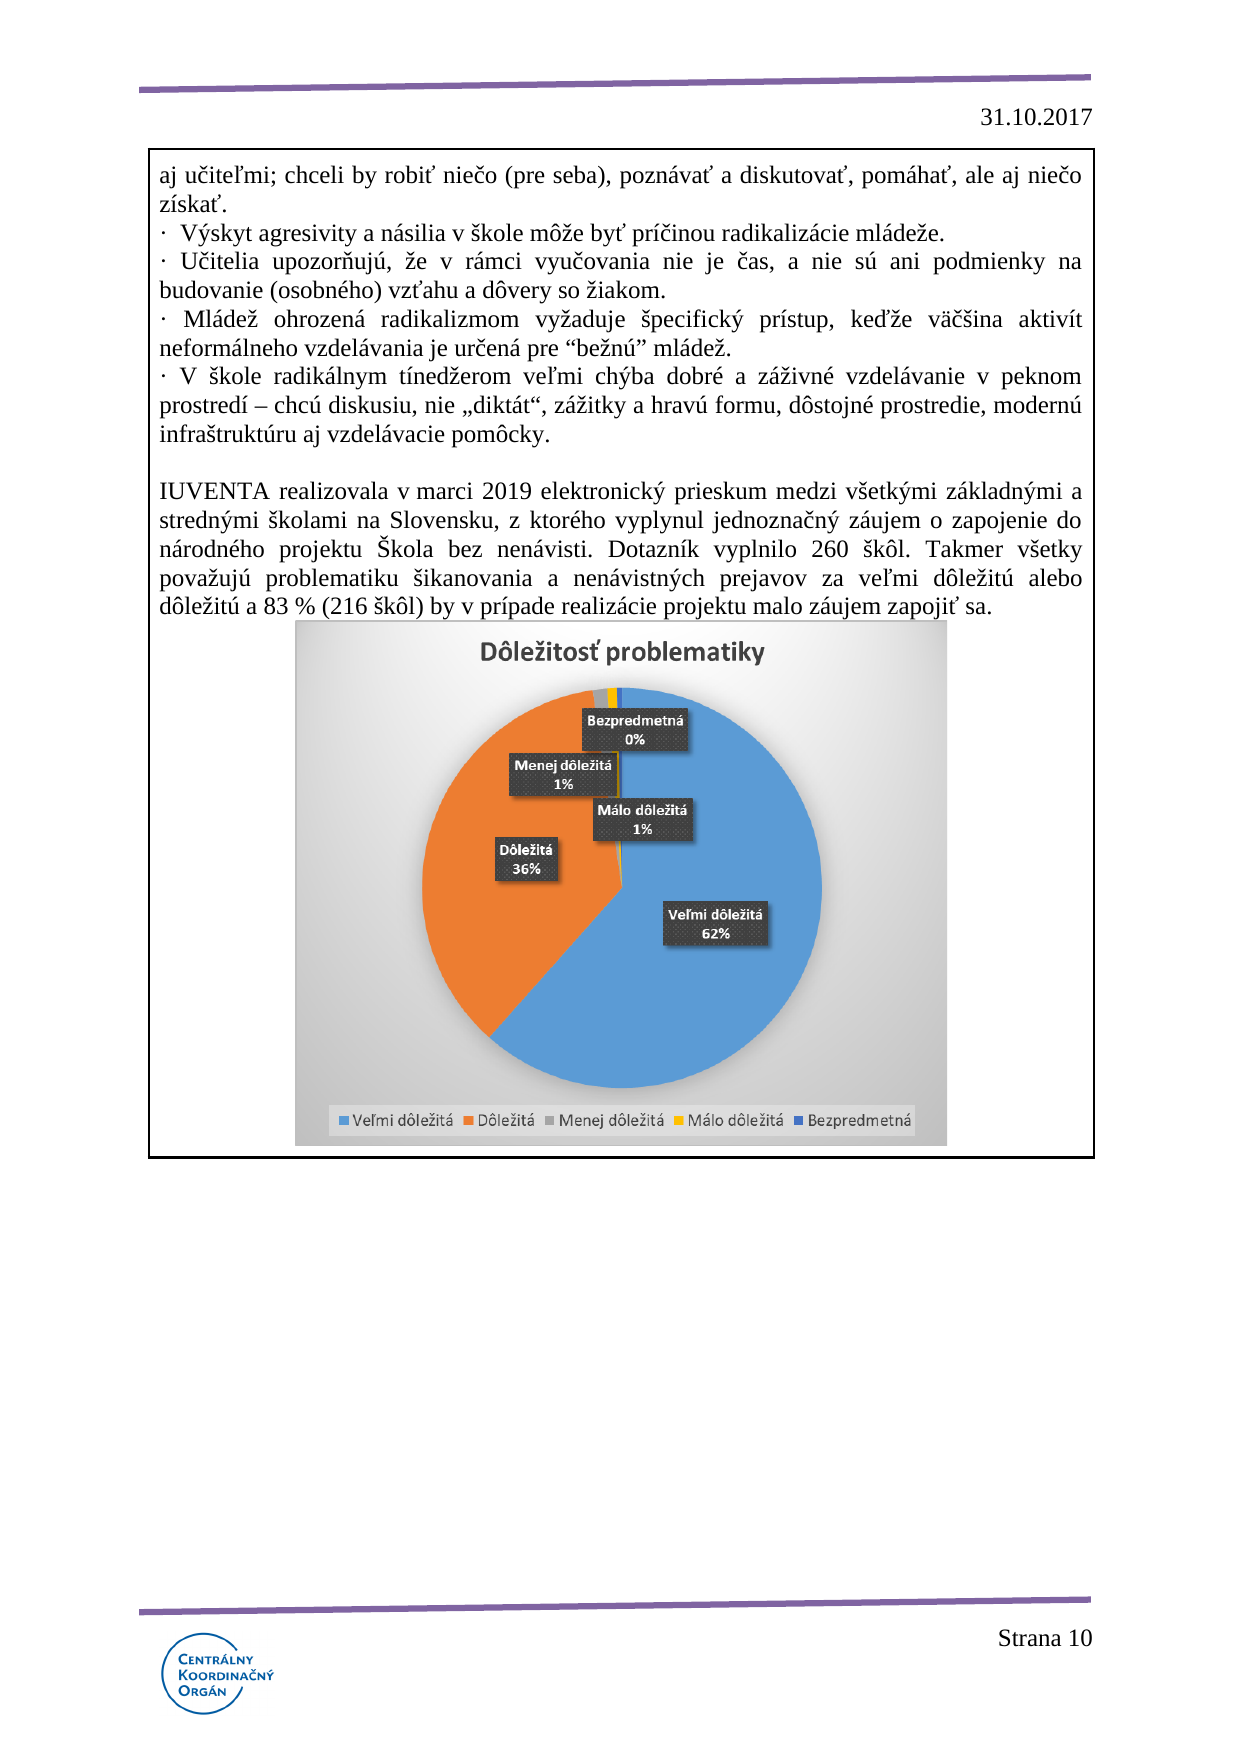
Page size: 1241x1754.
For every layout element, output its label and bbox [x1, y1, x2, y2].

picture [159, 1631, 275, 1716]
picture [295, 620, 948, 1146]
table_header [150, 150, 1093, 1156]
